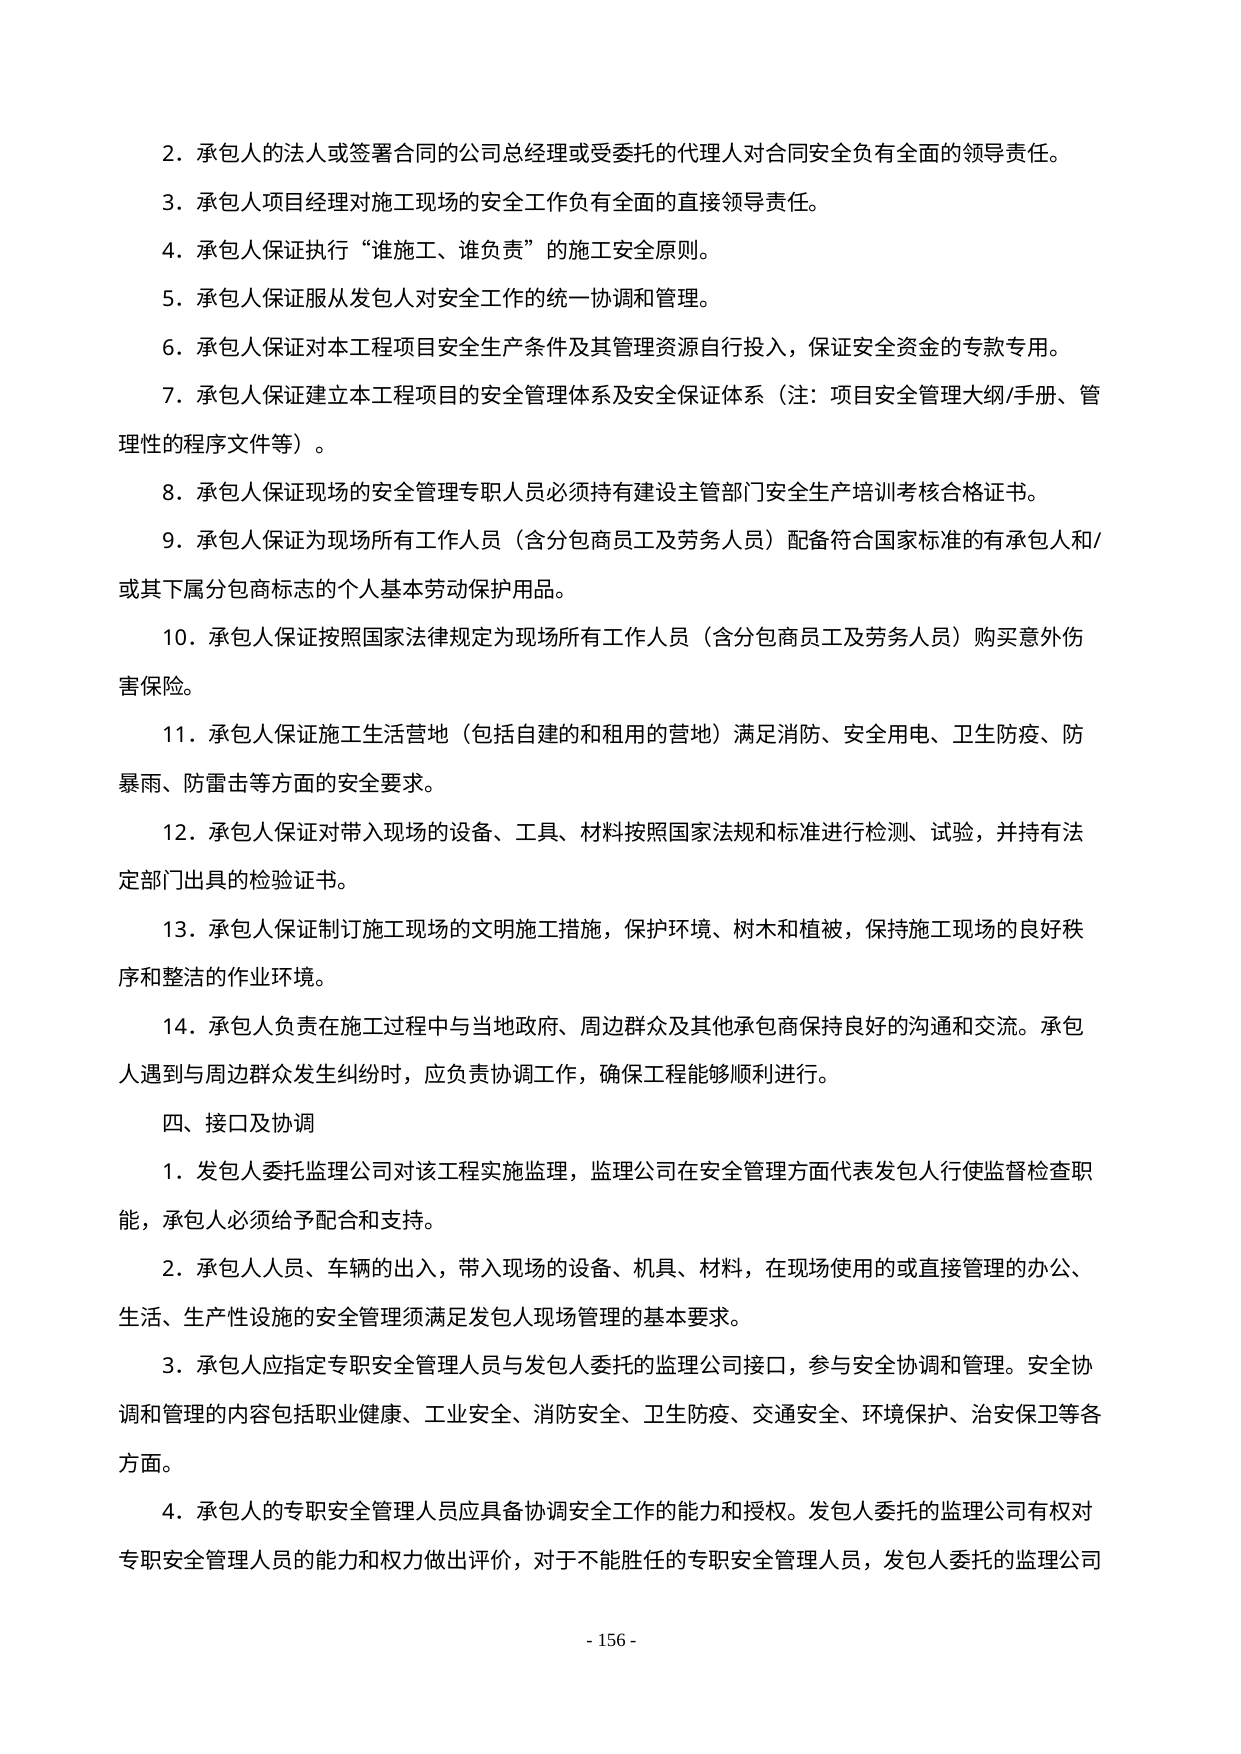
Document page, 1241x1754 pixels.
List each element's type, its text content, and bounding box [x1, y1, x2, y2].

text 2．承包人人员、车辆的出入，带入现场的设备、机具、材料，在现场使用的或直接管理的办公、生活、生产性设施的安全管理须满足发包人现场管理的基本要求。 [118, 1251, 1104, 1332]
text 2．承包人的法人或签署合同的公司总经理或受委托的代理人对合同安全负有全面的领导责任。 [118, 136, 1104, 168]
text 8．承包人保证现场的安全管理专职人员必须持有建设主管部门安全生产培训考核合格证书。 [118, 474, 1104, 507]
text 1．发包人委托监理公司对该工程实施监理，监理公司在安全管理方面代表发包人行使监督检查职能，承包人必须给予配合和支持。 [118, 1154, 1104, 1235]
text 10．承包人保证按照国家法律规定为现场所有工作人员（含分包商员工及劳务人员）购买意外伤害保险。 [118, 620, 1104, 701]
text 13．承包人保证制订施工现场的文明施工措施，保护环境、树木和植被，保持施工现场的良好秩序和整洁的作业环境。 [118, 911, 1104, 992]
text 11．承包人保证施工生活营地（包括自建的和租用的营地）满足消防、安全用电、卫生防疫、防暴雨、防雷击等方面的安全要求。 [118, 717, 1104, 798]
text 14．承包人负责在施工过程中与当地政府、周边群众及其他承包商保持良好的沟通和交流。承包人遇到与周边群众发生纠纷时，应负责协调工作，确保工程能够顺利进行。 [118, 1008, 1104, 1089]
text 四、接口及协调 [118, 1105, 1104, 1138]
text 12．承包人保证对带入现场的设备、工具、材料按照国家法规和标准进行检测、试验，并持有法定部门出具的检验证书。 [118, 814, 1104, 895]
text 6．承包人保证对本工程项目安全生产条件及其管理资源自行投入，保证安全资金的专款专用。 [118, 329, 1104, 362]
text 7．承包人保证建立本工程项目的安全管理体系及安全保证体系（注：项目安全管理大纲/手册、管理性的程序文件等）。 [118, 377, 1104, 459]
text 9．承包人保证为现场所有工作人员（含分包商员工及劳务人员）配备符合国家标准的有承包人和/或其下属分包商标志的个人基本劳动保护用品。 [118, 523, 1104, 604]
text 5．承包人保证服从发包人对安全工作的统一协调和管理。 [118, 281, 1104, 313]
text 3．承包人应指定专职安全管理人员与发包人委托的监理公司接口，参与安全协调和管理。安全协调和管理的内容包括职业健康、工业安全、消防安全、卫生防疫、交通安全、环境保护、治安保卫等各方面。 [118, 1348, 1104, 1478]
text 4．承包人保证执行“谁施工、谁负责”的施工安全原则。 [118, 232, 1104, 265]
text 4．承包人的专职安全管理人员应具备协调安全工作的能力和授权。发包人委托的监理公司有权对专职安全管理人员的能力和权力做出评价，对于不能胜任的专职安全管理人员，发包人委托的监理公司有权要求承包人换人。 [118, 1494, 1104, 1575]
text 3．承包人项目经理对施工现场的安全工作负有全面的直接领导责任。 [118, 184, 1104, 217]
